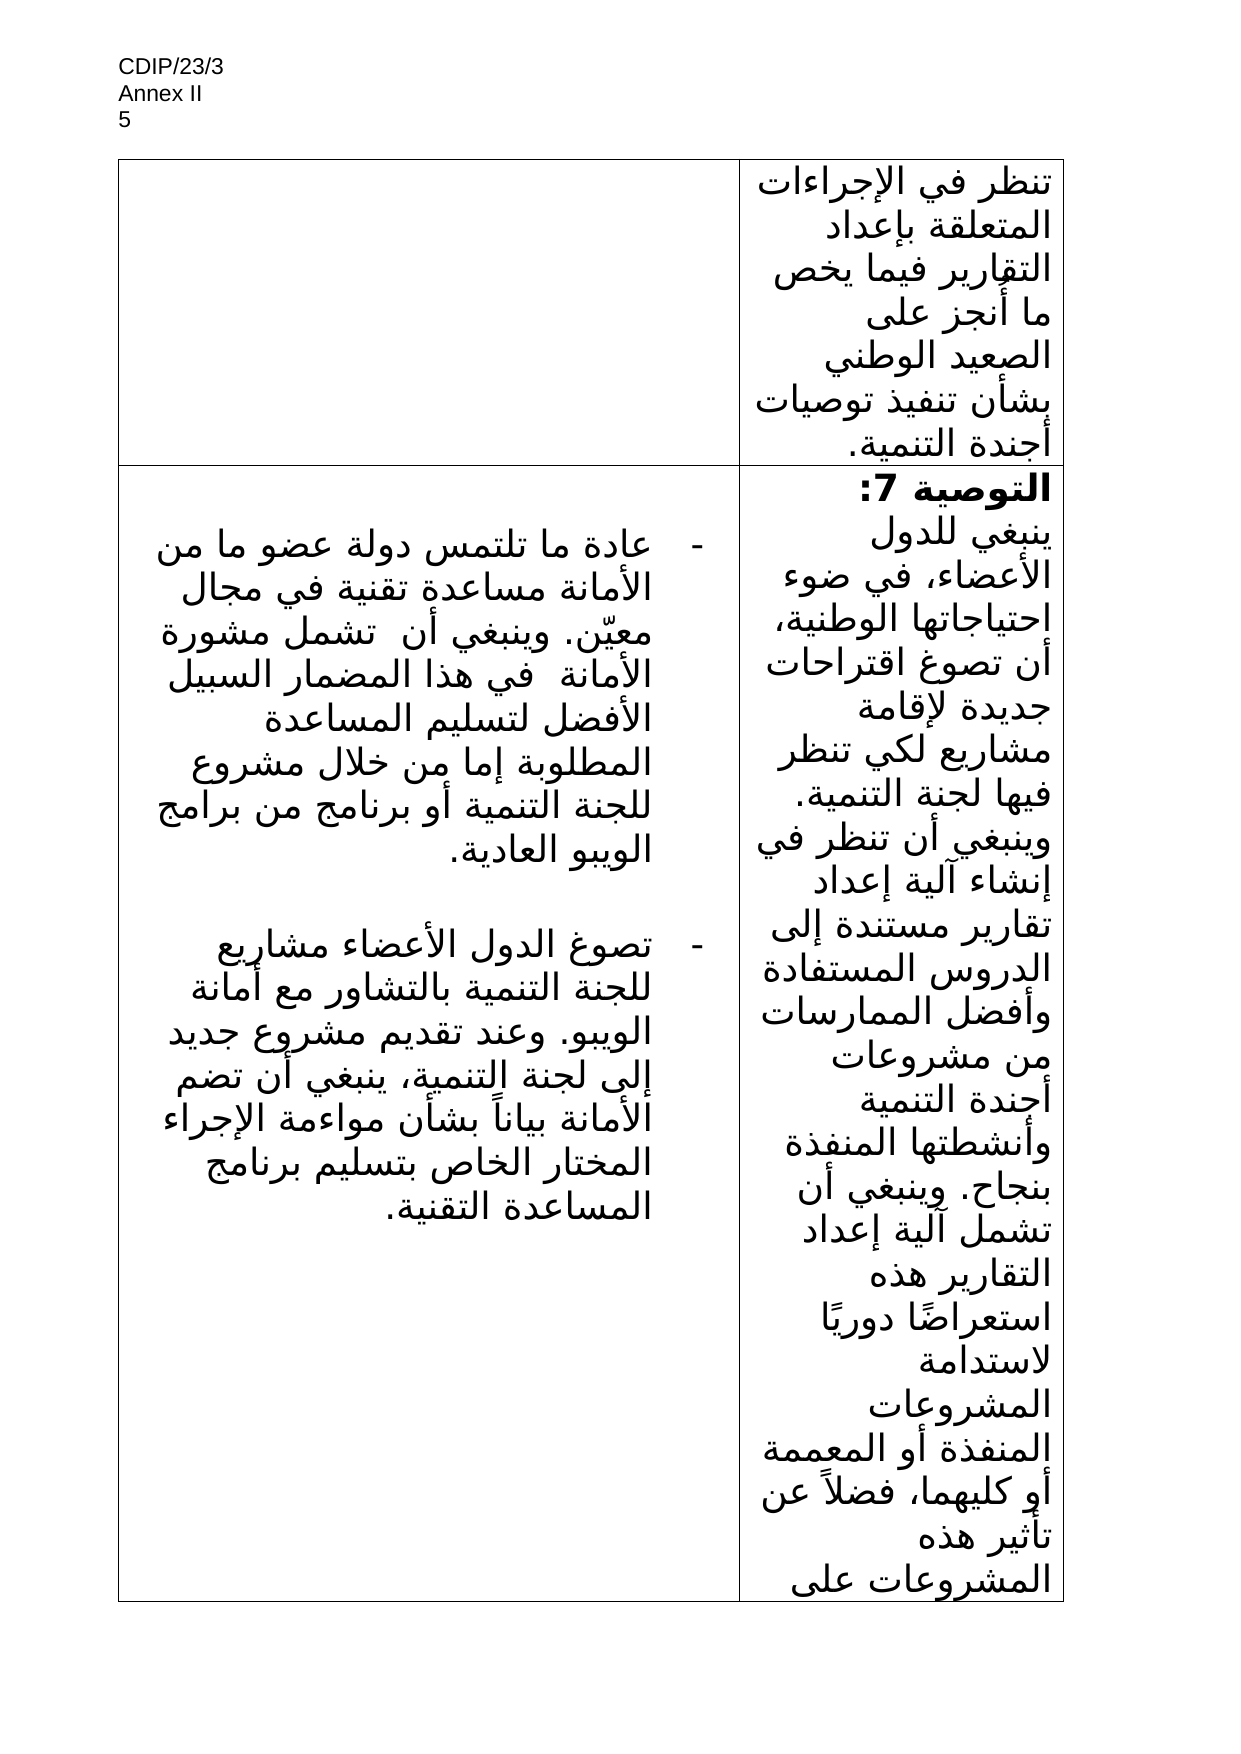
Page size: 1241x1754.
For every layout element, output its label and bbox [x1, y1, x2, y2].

table_cell [740, 160, 1063, 465]
table_cell [740, 466, 1063, 1601]
table_cell [119, 466, 739, 1601]
table_cell [119, 160, 739, 465]
